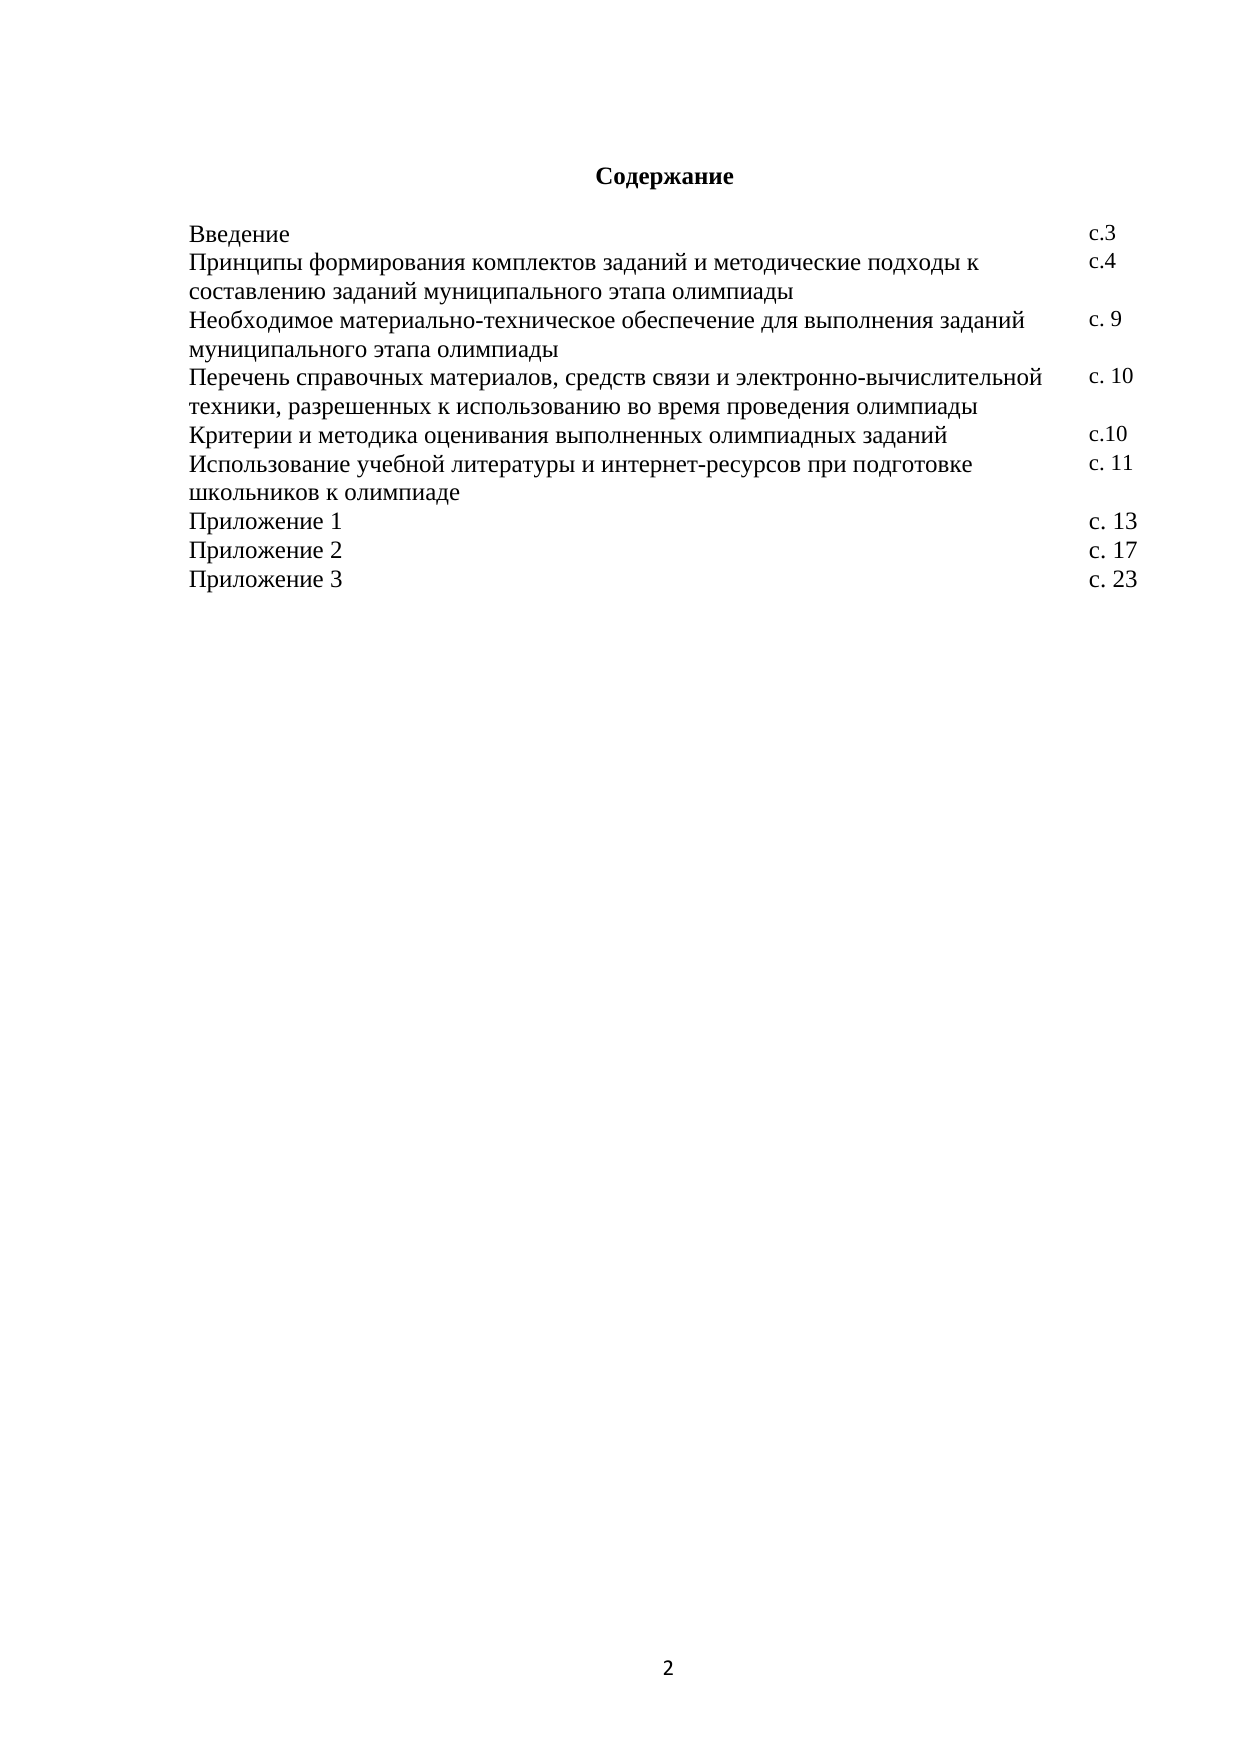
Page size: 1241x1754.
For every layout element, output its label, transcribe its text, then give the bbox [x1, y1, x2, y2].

table_cell с. 23 [1078, 564, 1151, 592]
table_cell с. 13 [1078, 506, 1151, 535]
table_cell с.4 [1078, 248, 1151, 305]
table_cell Критерии и методика оценивания выполненных олимпиадных заданий [177, 420, 1077, 449]
table_cell с. 17 [1078, 535, 1151, 564]
table_cell Использование учебной литературы и интернет-ресурсов при подготовке школьников к олимпиаде [177, 449, 1077, 506]
table_header Введение [177, 219, 1077, 247]
table_cell Необходимое материально-техническое обеспечение для выполнения заданий муниципального этапа олимпиады [177, 305, 1077, 362]
table_cell Приложение 2 [177, 535, 1077, 564]
text Содержание [177, 161, 1152, 190]
table_cell Перечень справочных материалов, средств связи и электронно-вычислительной техники, разрешенных к использованию во время проведения олимпиады [177, 363, 1077, 420]
table_cell с. 11 [1078, 449, 1151, 506]
table_cell Приложение 3 [177, 564, 1077, 592]
table_cell Принципы формирования комплектов заданий и методические подходы к составлению заданий муниципального этапа олимпиады [177, 248, 1077, 305]
table_header с.3 [1078, 219, 1151, 247]
table_cell Приложение 1 [177, 506, 1077, 535]
table_cell с. 10 [1078, 363, 1151, 420]
table_cell с. 9 [1078, 305, 1151, 362]
table_cell с.10 [1078, 420, 1151, 449]
